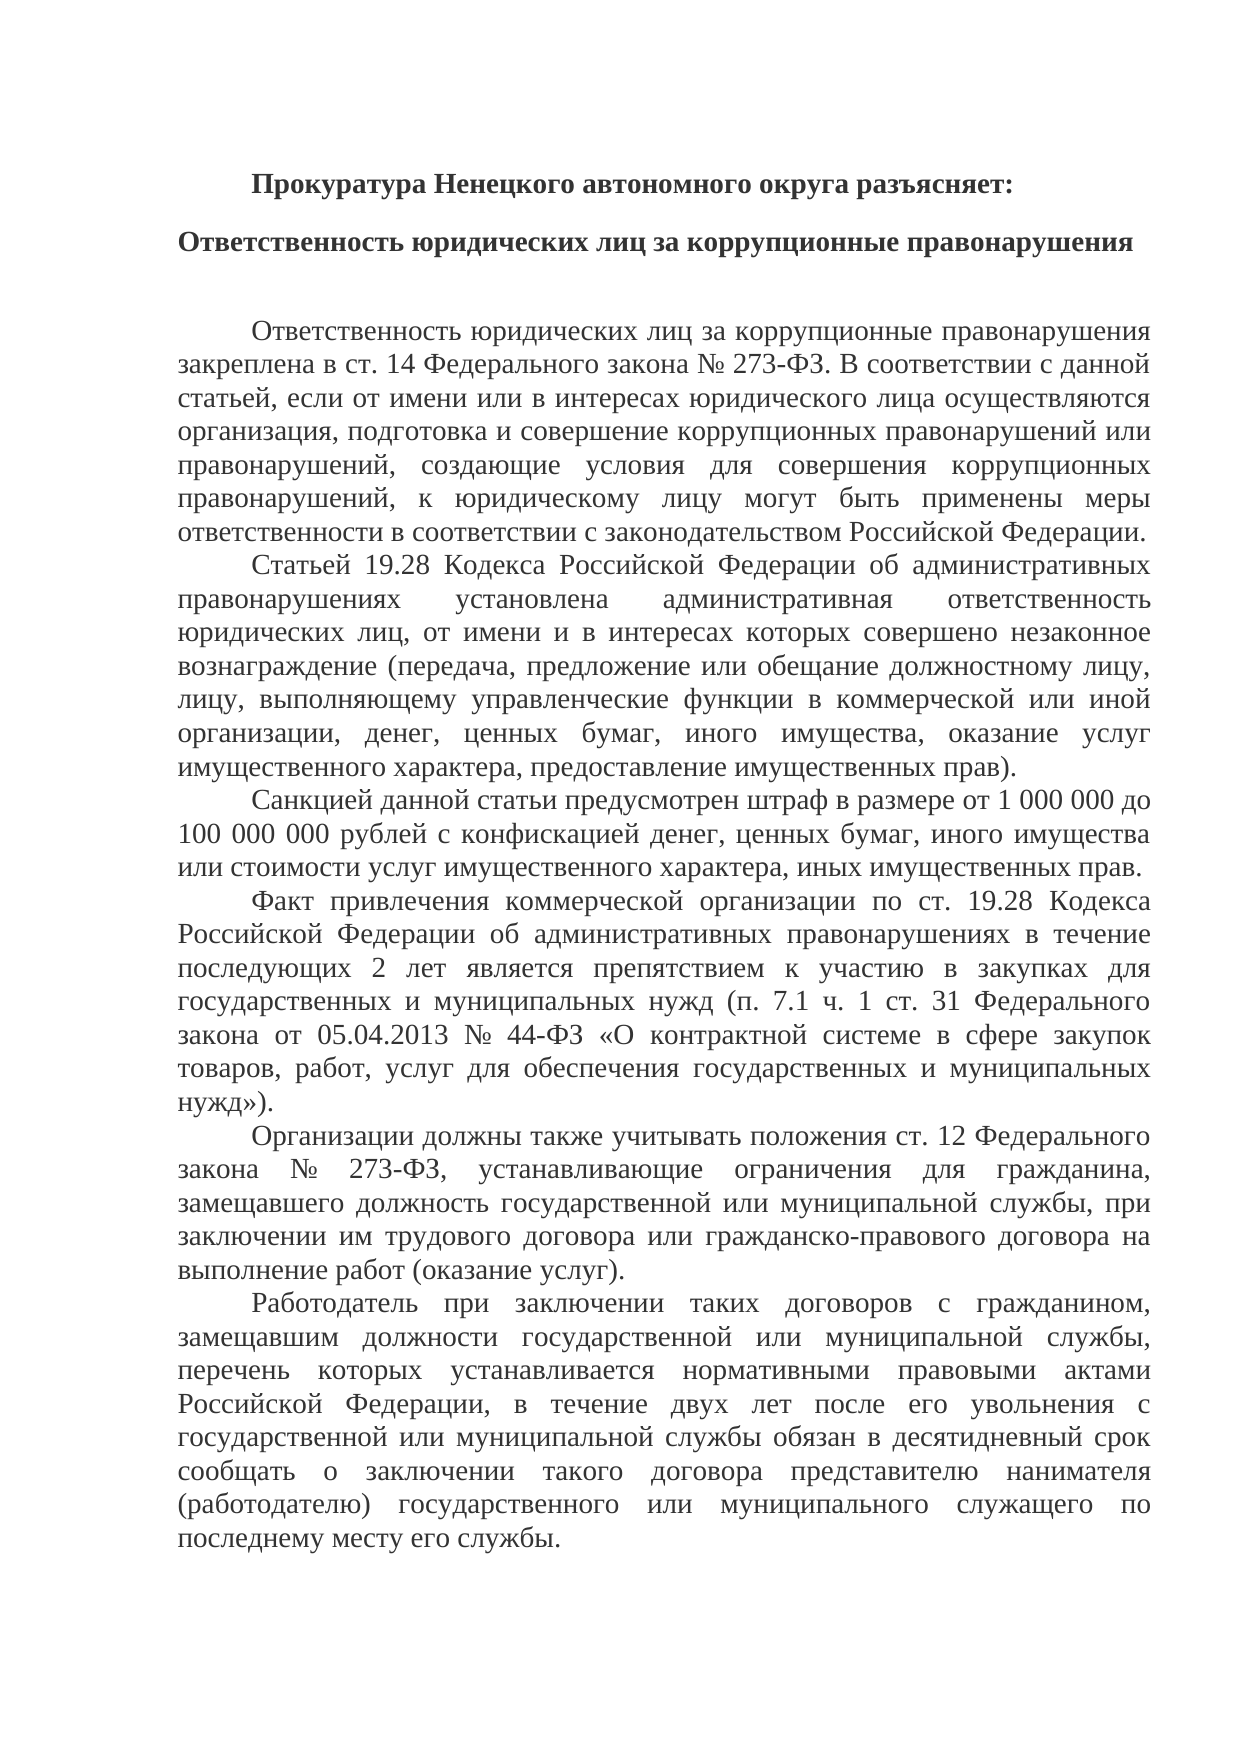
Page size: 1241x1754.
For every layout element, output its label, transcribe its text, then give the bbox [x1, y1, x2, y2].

text Работодатель при заключении таких договоров с гражданином, замещавшим должности государственной или муниципальной службы, перечень которых устанавливается нормативными правовыми актами Российской Федерации, в течение двух лет после его увольнения с государственной или муниципальной службы обязан в десятидневный срок сообщать о заключении такого договора представителю нанимателя (работодателю) государственного или муниципального служащего по последнему месту его службы. [177, 1285, 1152, 1554]
text Ответственность юридических лиц за коррупционные правонарушения [177, 224, 1152, 258]
text Факт привлечения коммерческой организации по ст. 19.28 Кодекса Российской Федерации об административных правонарушениях в течение последующих 2 лет является препятствием к участию в закупках для государственных и муниципальных нужд (п. 7.1 ч. 1 ст. 31 Федерального закона от 05.04.2013 № 44-ФЗ «О контрактной системе в сфере закупок товаров, работ, услуг для обеспечения государственных и муниципальных нужд»). [177, 883, 1152, 1118]
text Прокуратура Ненецкого автономного округа разъясняет: [177, 143, 1152, 199]
text Санкцией данной статьи предусмотрен штраф в размере от 1 000 000 до 100 000 000 рублей с конфискацией денег, ценных бумаг, иного имущества или стоимости услуг имущественного характера, иных имущественных прав. [177, 782, 1152, 883]
text Статьей 19.28 Кодекса Российской Федерации об административных правонарушениях установлена административная ответственность юридических лиц, от имени и в интересах которых совершено незаконное вознаграждение (передача, предложение или обещание должностному лицу, лицу, выполняющему управленческие функции в коммерческой или иной организации, денег, ценных бумаг, иного имущества, оказание услуг имущественного характера, предоставление имущественных прав). [177, 547, 1152, 782]
text Ответственность юридических лиц за коррупционные правонарушения закреплена в ст. 14 Федерального закона № 273-ФЗ. В соответствии с данной статьей, если от имени или в интересах юридического лица осуществляются организация, подготовка и совершение коррупционных правонарушений или правонарушений, создающие условия для совершения коррупционных правонарушений, к юридическому лицу могут быть применены меры ответственности в соответствии с законодательством Российской Федерации. [177, 313, 1152, 547]
text Организации должны также учитывать положения ст. 12 Федерального закона № 273-ФЗ, устанавливающие ограничения для гражданина, замещавшего должность государственной или муниципальной службы, при заключении им трудового договора или гражданско-правового договора на выполнение работ (оказание услуг). [177, 1118, 1152, 1285]
